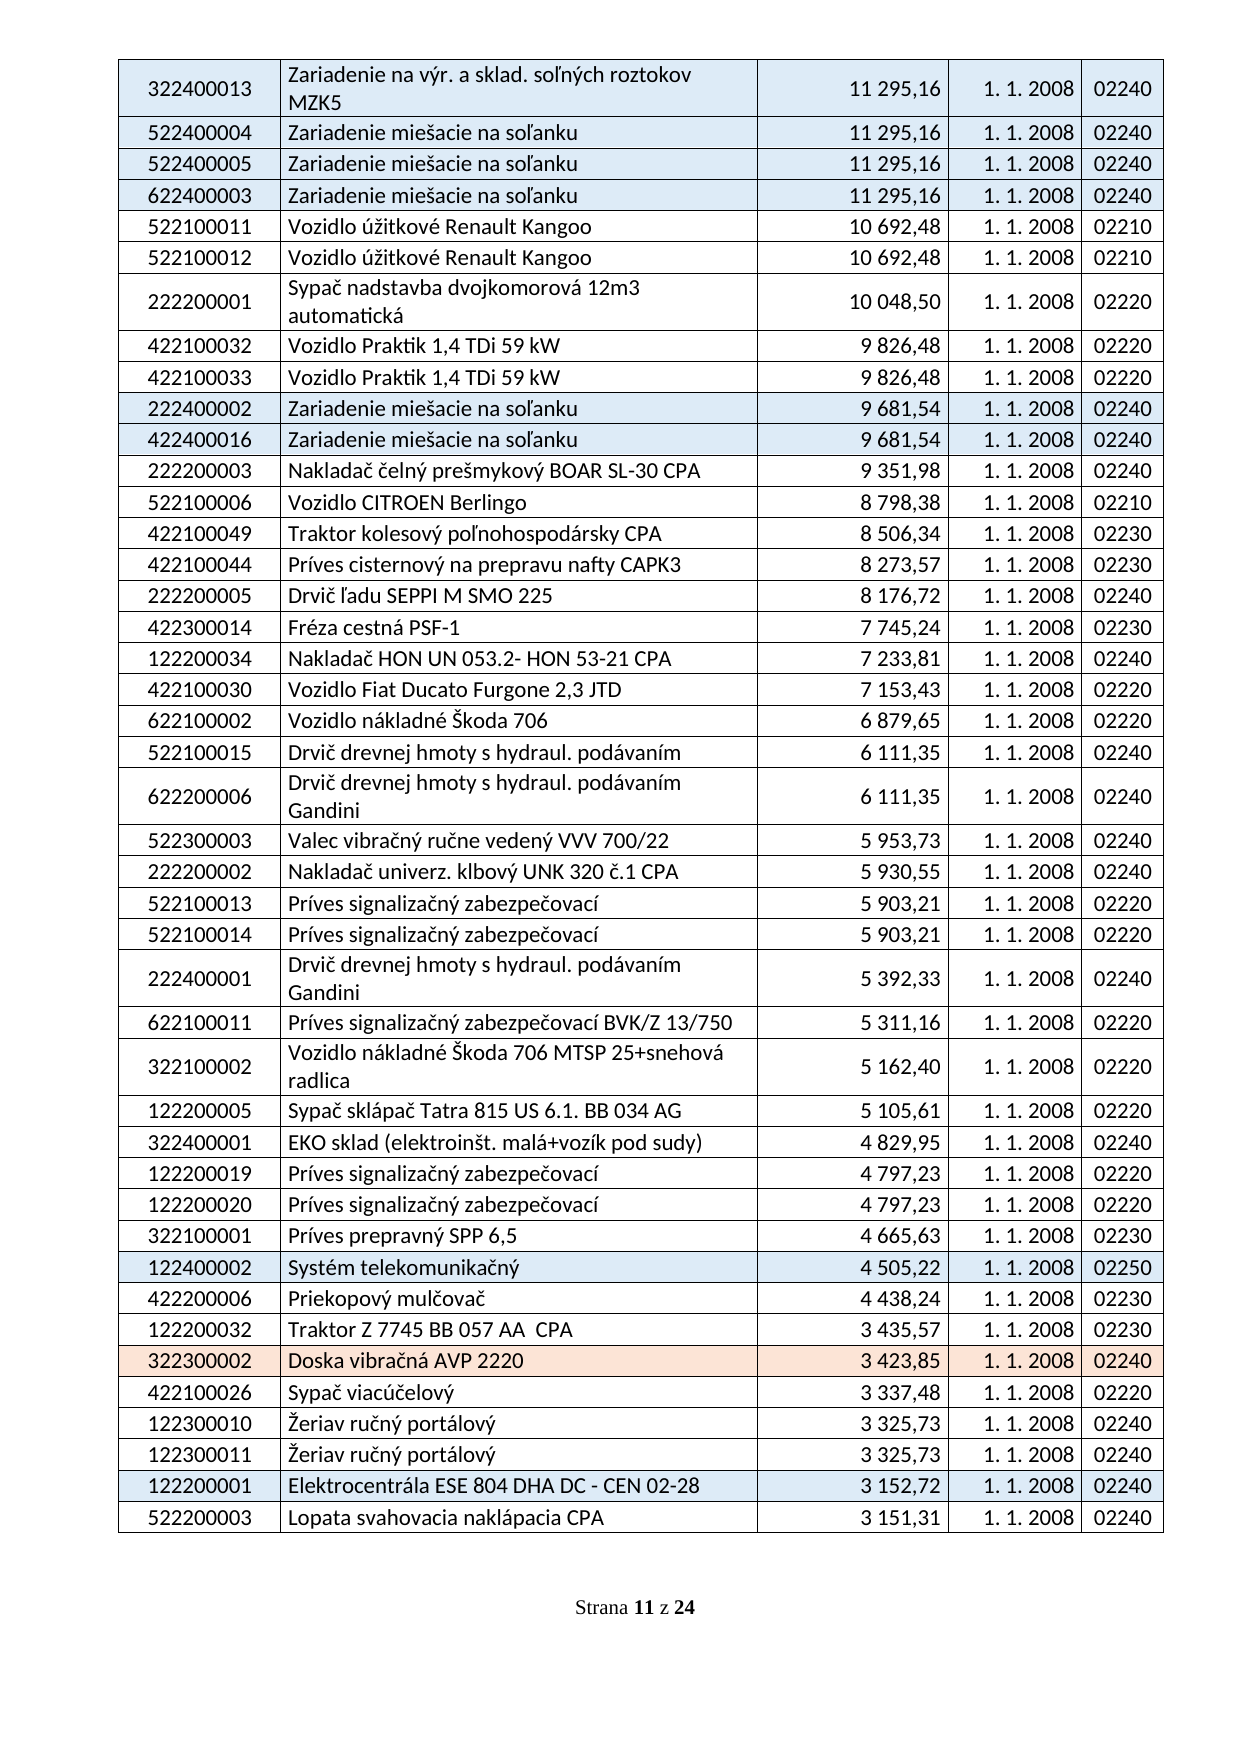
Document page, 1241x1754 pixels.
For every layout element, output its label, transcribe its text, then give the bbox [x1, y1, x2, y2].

table_cell 7 745,24 [758, 612, 948, 642]
table_cell 1. 1. 2008 [949, 1408, 1081, 1438]
table_cell 522400005 [119, 149, 280, 179]
table_cell Elektrocentrála ESE 804 DHA DC - CEN 02-28 [281, 1471, 757, 1501]
table_cell 3 337,48 [758, 1377, 948, 1407]
table_cell 1. 1. 2008 [949, 518, 1081, 548]
table_cell 9 681,54 [758, 424, 948, 454]
table_cell 6 111,35 [758, 737, 948, 767]
table_cell 1. 1. 2008 [949, 768, 1081, 824]
table_cell 02220 [1082, 362, 1163, 392]
table_cell Vozidlo Praktik 1,4 TDi 59 kW [281, 362, 757, 392]
table_cell 122200032 [119, 1314, 280, 1344]
table_cell 1. 1. 2008 [949, 1502, 1081, 1532]
table_cell 1. 1. 2008 [949, 1471, 1081, 1501]
table_cell 522400004 [119, 117, 280, 147]
table_cell 422400016 [119, 424, 280, 454]
table_cell 1. 1. 2008 [949, 211, 1081, 241]
table_cell 522100014 [119, 919, 280, 949]
table_cell 3 435,57 [758, 1314, 948, 1344]
table_cell 1. 1. 2008 [949, 1439, 1081, 1469]
table_cell 02230 [1082, 518, 1163, 548]
table_cell 02220 [1082, 674, 1163, 704]
table_cell 3 325,73 [758, 1408, 948, 1438]
table_cell Doska vibračná AVP 2220 [281, 1346, 757, 1376]
table_cell 1. 1. 2008 [949, 1346, 1081, 1376]
table_cell 4 665,63 [758, 1221, 948, 1251]
table_cell Sypač sklápač Tatra 815 US 6.1. BB 034 AG [281, 1096, 757, 1126]
table_cell 02240 [1082, 180, 1163, 210]
table_cell 522100012 [119, 242, 280, 272]
table_cell Vozidlo nákladné Škoda 706 [281, 706, 757, 736]
table_cell 422100032 [119, 331, 280, 361]
table_cell 1. 1. 2008 [949, 706, 1081, 736]
table_cell 5 311,16 [758, 1007, 948, 1037]
table_cell 1. 1. 2008 [949, 362, 1081, 392]
table_cell 02240 [1082, 456, 1163, 486]
table_cell 02220 [1082, 1007, 1163, 1037]
table_cell 7 153,43 [758, 674, 948, 704]
table_cell Systém telekomunikačný [281, 1252, 757, 1282]
table_cell 222200003 [119, 456, 280, 486]
table_cell 5 953,73 [758, 825, 948, 855]
table_cell 6 879,65 [758, 706, 948, 736]
table_cell Zariadenie miešacie na soľanku [281, 180, 757, 210]
table_cell 1. 1. 2008 [949, 331, 1081, 361]
table_cell 5 930,55 [758, 856, 948, 887]
table_cell 7 233,81 [758, 643, 948, 673]
table_cell 1. 1. 2008 [949, 180, 1081, 210]
table_cell 422200006 [119, 1283, 280, 1313]
table_cell 02220 [1082, 331, 1163, 361]
table_cell 522100015 [119, 737, 280, 767]
table_cell Zariadenie miešacie na soľanku [281, 117, 757, 147]
table_cell 9 826,48 [758, 362, 948, 392]
table_cell Príves prepravný SPP 6,5 [281, 1221, 757, 1251]
table_cell Zariadenie miešacie na soľanku [281, 393, 757, 423]
table_cell 02220 [1082, 1377, 1163, 1407]
table_cell 222200005 [119, 581, 280, 611]
table_cell 02230 [1082, 1283, 1163, 1313]
table_cell 1. 1. 2008 [949, 1127, 1081, 1157]
table_cell 02230 [1082, 549, 1163, 579]
table_cell 1. 1. 2008 [949, 274, 1081, 329]
table_cell 1. 1. 2008 [949, 737, 1081, 767]
table_cell 1. 1. 2008 [949, 1189, 1081, 1219]
table_cell 02220 [1082, 888, 1163, 918]
table_cell 02220 [1082, 919, 1163, 949]
table_cell 1. 1. 2008 [949, 950, 1081, 1006]
table_cell 522100006 [119, 487, 280, 517]
table_cell Nakladač univerz. klbový UNK 320 č.1 CPA [281, 856, 757, 887]
table_cell Žeriav ručný portálový [281, 1408, 757, 1438]
table_cell Drvič drevnej hmoty s hydraul. podávaním [281, 737, 757, 767]
table_cell Valec vibračný ručne vedený VVV 700/22 [281, 825, 757, 855]
table_cell Sypač viacúčelový [281, 1377, 757, 1407]
table_cell 122400002 [119, 1252, 280, 1282]
table_cell 02240 [1082, 856, 1163, 887]
table_cell Nakladač HON UN 053.2- HON 53-21 CPA [281, 643, 757, 673]
table_cell 1. 1. 2008 [949, 1377, 1081, 1407]
table_cell 02240 [1082, 149, 1163, 179]
table_cell 1. 1. 2008 [949, 149, 1081, 179]
table_cell 4 797,23 [758, 1189, 948, 1219]
table_cell Traktor kolesový poľnohospodársky CPA [281, 518, 757, 548]
table_cell 1. 1. 2008 [949, 888, 1081, 918]
table_cell 11 295,16 [758, 117, 948, 147]
table_cell 5 162,40 [758, 1039, 948, 1094]
table_cell 1. 1. 2008 [949, 60, 1081, 116]
table_cell 122200001 [119, 1471, 280, 1501]
table_cell 3 152,72 [758, 1471, 948, 1501]
table_cell 4 829,95 [758, 1127, 948, 1157]
table_cell 322300002 [119, 1346, 280, 1376]
table_cell 8 506,34 [758, 518, 948, 548]
table_cell 1. 1. 2008 [949, 1158, 1081, 1188]
table_cell 322100002 [119, 1039, 280, 1094]
table_cell 1. 1. 2008 [949, 1039, 1081, 1094]
table_cell 02240 [1082, 1439, 1163, 1469]
table_cell Príves signalizačný zabezpečovací [281, 888, 757, 918]
table_cell 1. 1. 2008 [949, 1283, 1081, 1313]
table_cell 9 681,54 [758, 393, 948, 423]
table_cell Príves signalizačný zabezpečovací [281, 919, 757, 949]
table_cell 02240 [1082, 643, 1163, 673]
table_cell 02240 [1082, 424, 1163, 454]
table_cell 222200001 [119, 274, 280, 329]
table_cell 1. 1. 2008 [949, 487, 1081, 517]
table_cell 1. 1. 2008 [949, 393, 1081, 423]
table_cell 222400002 [119, 393, 280, 423]
table_cell 222200002 [119, 856, 280, 887]
table_cell 10 692,48 [758, 242, 948, 272]
table_cell 5 105,61 [758, 1096, 948, 1126]
table_cell 02240 [1082, 581, 1163, 611]
table_cell 122200019 [119, 1158, 280, 1188]
table_cell 622400003 [119, 180, 280, 210]
table_cell 3 325,73 [758, 1439, 948, 1469]
table_cell 1. 1. 2008 [949, 674, 1081, 704]
table_cell 6 111,35 [758, 768, 948, 824]
table_cell 222400001 [119, 950, 280, 1006]
table_cell 8 273,57 [758, 549, 948, 579]
table_cell 1. 1. 2008 [949, 919, 1081, 949]
table_cell 1. 1. 2008 [949, 581, 1081, 611]
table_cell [281, 60, 757, 116]
table_cell Príves signalizačný zabezpečovací BVK/Z 13/750 [281, 1007, 757, 1037]
table_cell Vozidlo úžitkové Renault Kangoo [281, 242, 757, 272]
table_cell 02240 [1082, 60, 1163, 116]
table_cell 02240 [1082, 1471, 1163, 1501]
table_cell 02230 [1082, 612, 1163, 642]
table_cell Drvič drevnej hmoty s hydraul. podávaním Gandini [281, 950, 757, 1006]
table_cell Nakladač čelný prešmykový BOAR SL-30 CPA [281, 456, 757, 486]
table_cell 1. 1. 2008 [949, 1252, 1081, 1282]
table_cell 522100013 [119, 888, 280, 918]
table_cell 02240 [1082, 393, 1163, 423]
table_cell 02220 [1082, 1189, 1163, 1219]
table_cell 10 048,50 [758, 274, 948, 329]
table_cell 422100049 [119, 518, 280, 548]
table_cell 1. 1. 2008 [949, 1314, 1081, 1344]
table_cell 1. 1. 2008 [949, 117, 1081, 147]
table_cell 02220 [1082, 1158, 1163, 1188]
table_cell 522200003 [119, 1502, 280, 1532]
table_cell 122200005 [119, 1096, 280, 1126]
table_cell 422100030 [119, 674, 280, 704]
table_cell Žeriav ručný portálový [281, 1439, 757, 1469]
table_cell 5 903,21 [758, 919, 948, 949]
table_cell 122300010 [119, 1408, 280, 1438]
table_cell Zariadenie miešacie na soľanku [281, 424, 757, 454]
table_cell 422100033 [119, 362, 280, 392]
table_cell Zariadenie miešacie na soľanku [281, 149, 757, 179]
table_cell Sypač nadstavba dvojkomorová 12m3 automatická [281, 274, 757, 329]
table_cell 1. 1. 2008 [949, 1221, 1081, 1251]
table_cell 02240 [1082, 737, 1163, 767]
table_cell 522300003 [119, 825, 280, 855]
table_cell 02240 [1082, 950, 1163, 1006]
table_cell 622100002 [119, 706, 280, 736]
table_cell 02220 [1082, 274, 1163, 329]
table_cell Traktor Z 7745 BB 057 AA CPA [281, 1314, 757, 1344]
table_cell 8 798,38 [758, 487, 948, 517]
table_cell 4 797,23 [758, 1158, 948, 1188]
table_cell 02210 [1082, 242, 1163, 272]
table_cell 122200020 [119, 1189, 280, 1219]
table_cell 02240 [1082, 825, 1163, 855]
table_cell 5 903,21 [758, 888, 948, 918]
table_cell Príves signalizačný zabezpečovací [281, 1189, 757, 1219]
table_cell 02240 [1082, 768, 1163, 824]
table_cell 1. 1. 2008 [949, 825, 1081, 855]
table_cell 422100026 [119, 1377, 280, 1407]
table_cell 02240 [1082, 1502, 1163, 1532]
table_cell 4 438,24 [758, 1283, 948, 1313]
table_cell 02230 [1082, 1221, 1163, 1251]
table_cell Vozidlo Fiat Ducato Furgone 2,3 JTD [281, 674, 757, 704]
table_cell Vozidlo CITROEN Berlingo [281, 487, 757, 517]
table_cell 11 295,16 [758, 60, 948, 116]
table_cell 02220 [1082, 1096, 1163, 1126]
table_cell 02220 [1082, 1039, 1163, 1094]
table_cell 622100011 [119, 1007, 280, 1037]
table_cell 322400001 [119, 1127, 280, 1157]
table_cell 02250 [1082, 1252, 1163, 1282]
table_cell Lopata svahovacia naklápacia CPA [281, 1502, 757, 1532]
table_cell 1. 1. 2008 [949, 424, 1081, 454]
table_cell 3 423,85 [758, 1346, 948, 1376]
table_cell Priekopový mulčovač [281, 1283, 757, 1313]
table_cell Fréza cestná PSF-1 [281, 612, 757, 642]
table_cell Drvič ľadu SEPPI M SMO 225 [281, 581, 757, 611]
table_cell 1. 1. 2008 [949, 549, 1081, 579]
table_cell 122300011 [119, 1439, 280, 1469]
table_cell 02230 [1082, 1314, 1163, 1344]
table_cell Vozidlo Praktik 1,4 TDi 59 kW [281, 331, 757, 361]
table_cell 322100001 [119, 1221, 280, 1251]
table_cell 1. 1. 2008 [949, 856, 1081, 887]
table_cell 02220 [1082, 706, 1163, 736]
table_cell 02240 [1082, 1408, 1163, 1438]
table_cell 4 505,22 [758, 1252, 948, 1282]
table_cell Vozidlo nákladné Škoda 706 MTSP 25+snehová radlica [281, 1039, 757, 1094]
table_cell 5 392,33 [758, 950, 948, 1006]
table_cell 422100044 [119, 549, 280, 579]
table_cell 11 295,16 [758, 180, 948, 210]
table_cell 02210 [1082, 487, 1163, 517]
table_cell 02240 [1082, 117, 1163, 147]
table_cell 1. 1. 2008 [949, 612, 1081, 642]
table_cell 8 176,72 [758, 581, 948, 611]
table_cell 1. 1. 2008 [949, 643, 1081, 673]
table_cell Príves cisternový na prepravu nafty CAPK3 [281, 549, 757, 579]
table_cell 422300014 [119, 612, 280, 642]
table_cell 1. 1. 2008 [949, 242, 1081, 272]
table_cell 522100011 [119, 211, 280, 241]
table_cell EKO sklad (elektroinšt. malá+vozík pod sudy) [281, 1127, 757, 1157]
table_cell 3 151,31 [758, 1502, 948, 1532]
table_cell 02240 [1082, 1346, 1163, 1376]
table_cell 10 692,48 [758, 211, 948, 241]
table_cell Príves signalizačný zabezpečovací [281, 1158, 757, 1188]
table_cell 622200006 [119, 768, 280, 824]
table_cell 9 351,98 [758, 456, 948, 486]
table_cell Drvič drevnej hmoty s hydraul. podávaním Gandini [281, 768, 757, 824]
table_cell Vozidlo úžitkové Renault Kangoo [281, 211, 757, 241]
table_cell 11 295,16 [758, 149, 948, 179]
table_cell 02210 [1082, 211, 1163, 241]
table_cell 122200034 [119, 643, 280, 673]
table_cell 02240 [1082, 1127, 1163, 1157]
table_cell 1. 1. 2008 [949, 1007, 1081, 1037]
table_cell 1. 1. 2008 [949, 1096, 1081, 1126]
table_cell 9 826,48 [758, 331, 948, 361]
table_cell 1. 1. 2008 [949, 456, 1081, 486]
table_cell 322400013 [119, 60, 280, 116]
